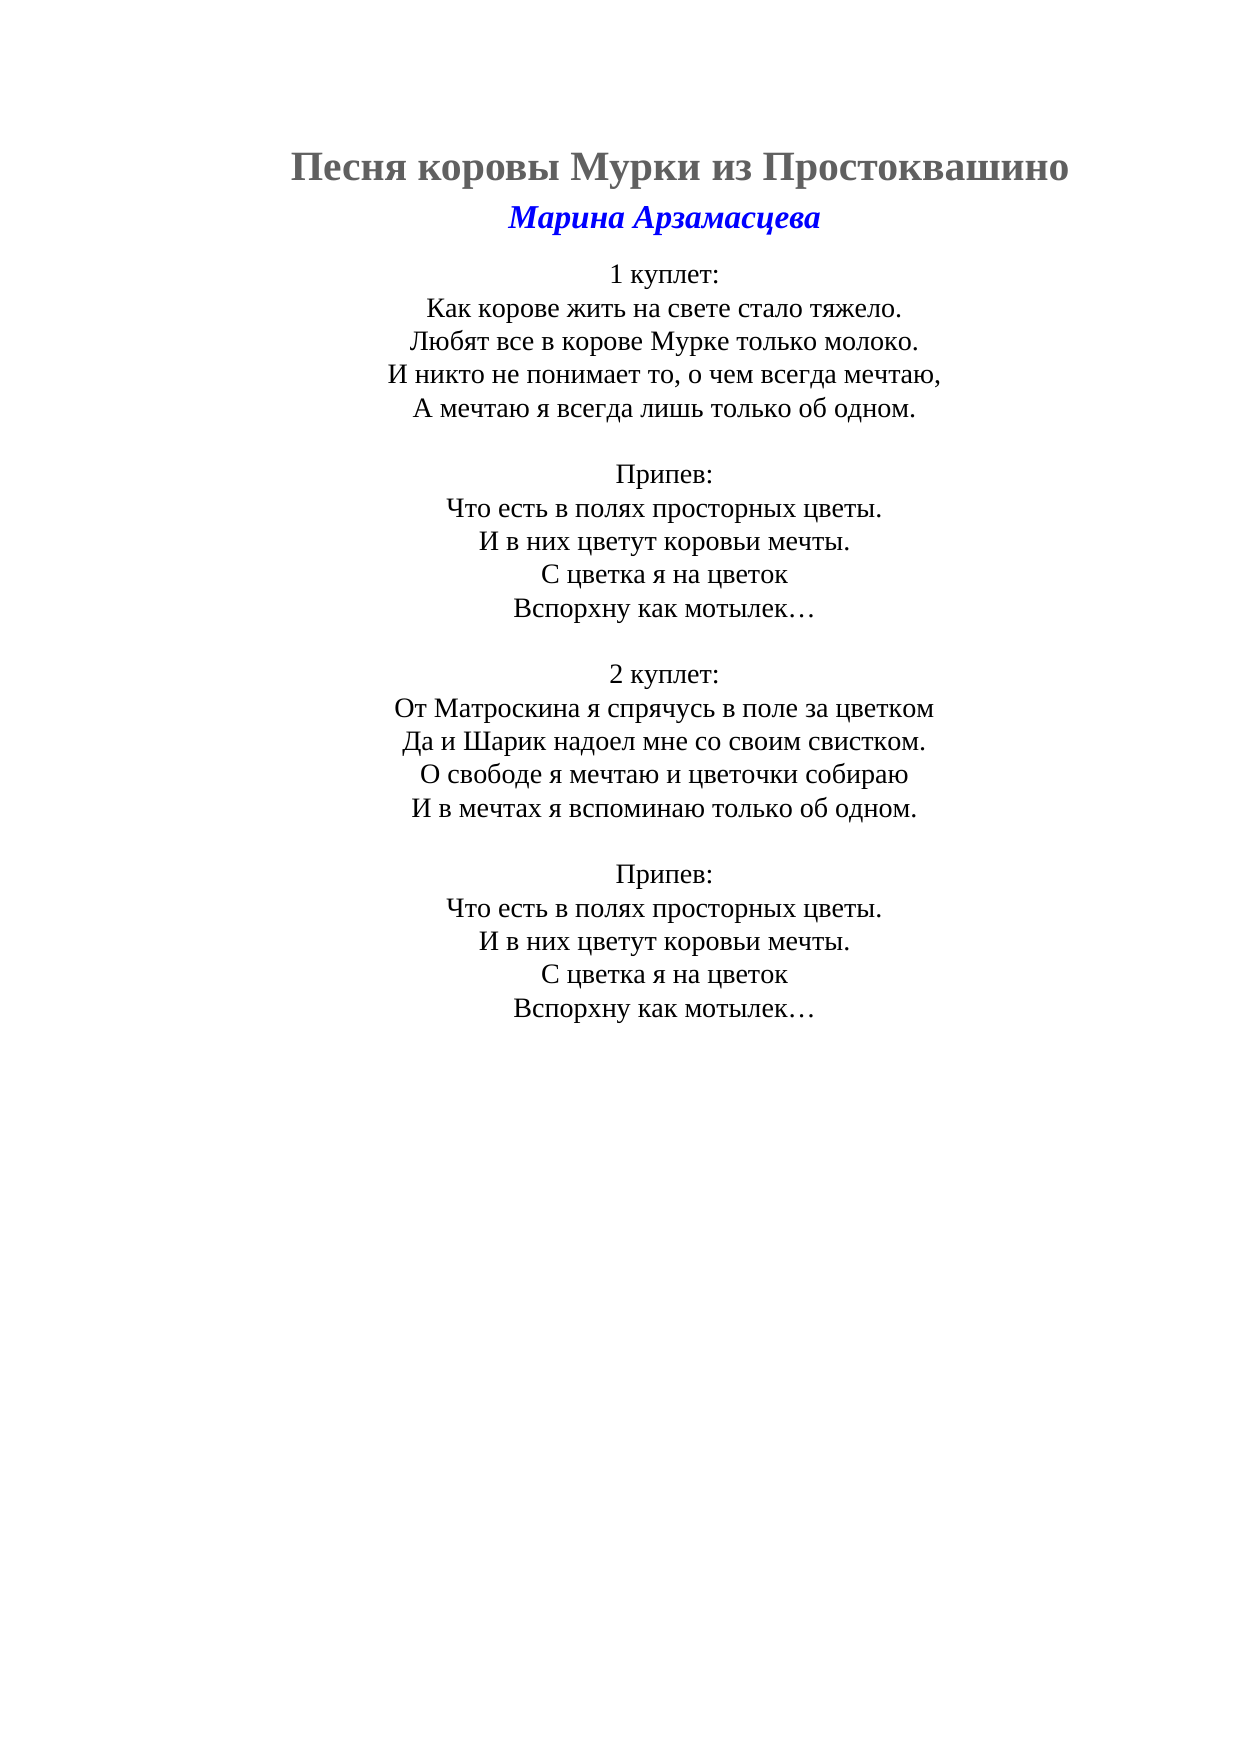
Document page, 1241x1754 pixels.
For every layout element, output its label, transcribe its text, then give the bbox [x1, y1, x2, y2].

text Марина Арзамасцева [177, 197, 1152, 236]
text 1 куплет: Как корове жить на свете стало тяжело. Любят все в корове Мурке только молоко. И никто не понимает то, о чем всегда мечтаю, А мечтаю я всегда лишь только об одном. Припев: Что есть в полях просторных цветы. И в них цветут коровьи мечты. С цветка я на цветок Вспорхну как мотылек… 2 куплет: От Матроскина я спрячусь в поле за цветком Да и Шарик надоел мне со своим свистком. О свободе я мечтаю и цветочки собираю И в мечтах я вспоминаю только об одном. Припев: Что есть в полях просторных цветы. И в них цветут коровьи мечты. С цветка я на цветок Вспорхну как мотылек… [177, 256, 1152, 1023]
text Песня коровы Мурки из Простоквашино [208, 142, 1152, 189]
